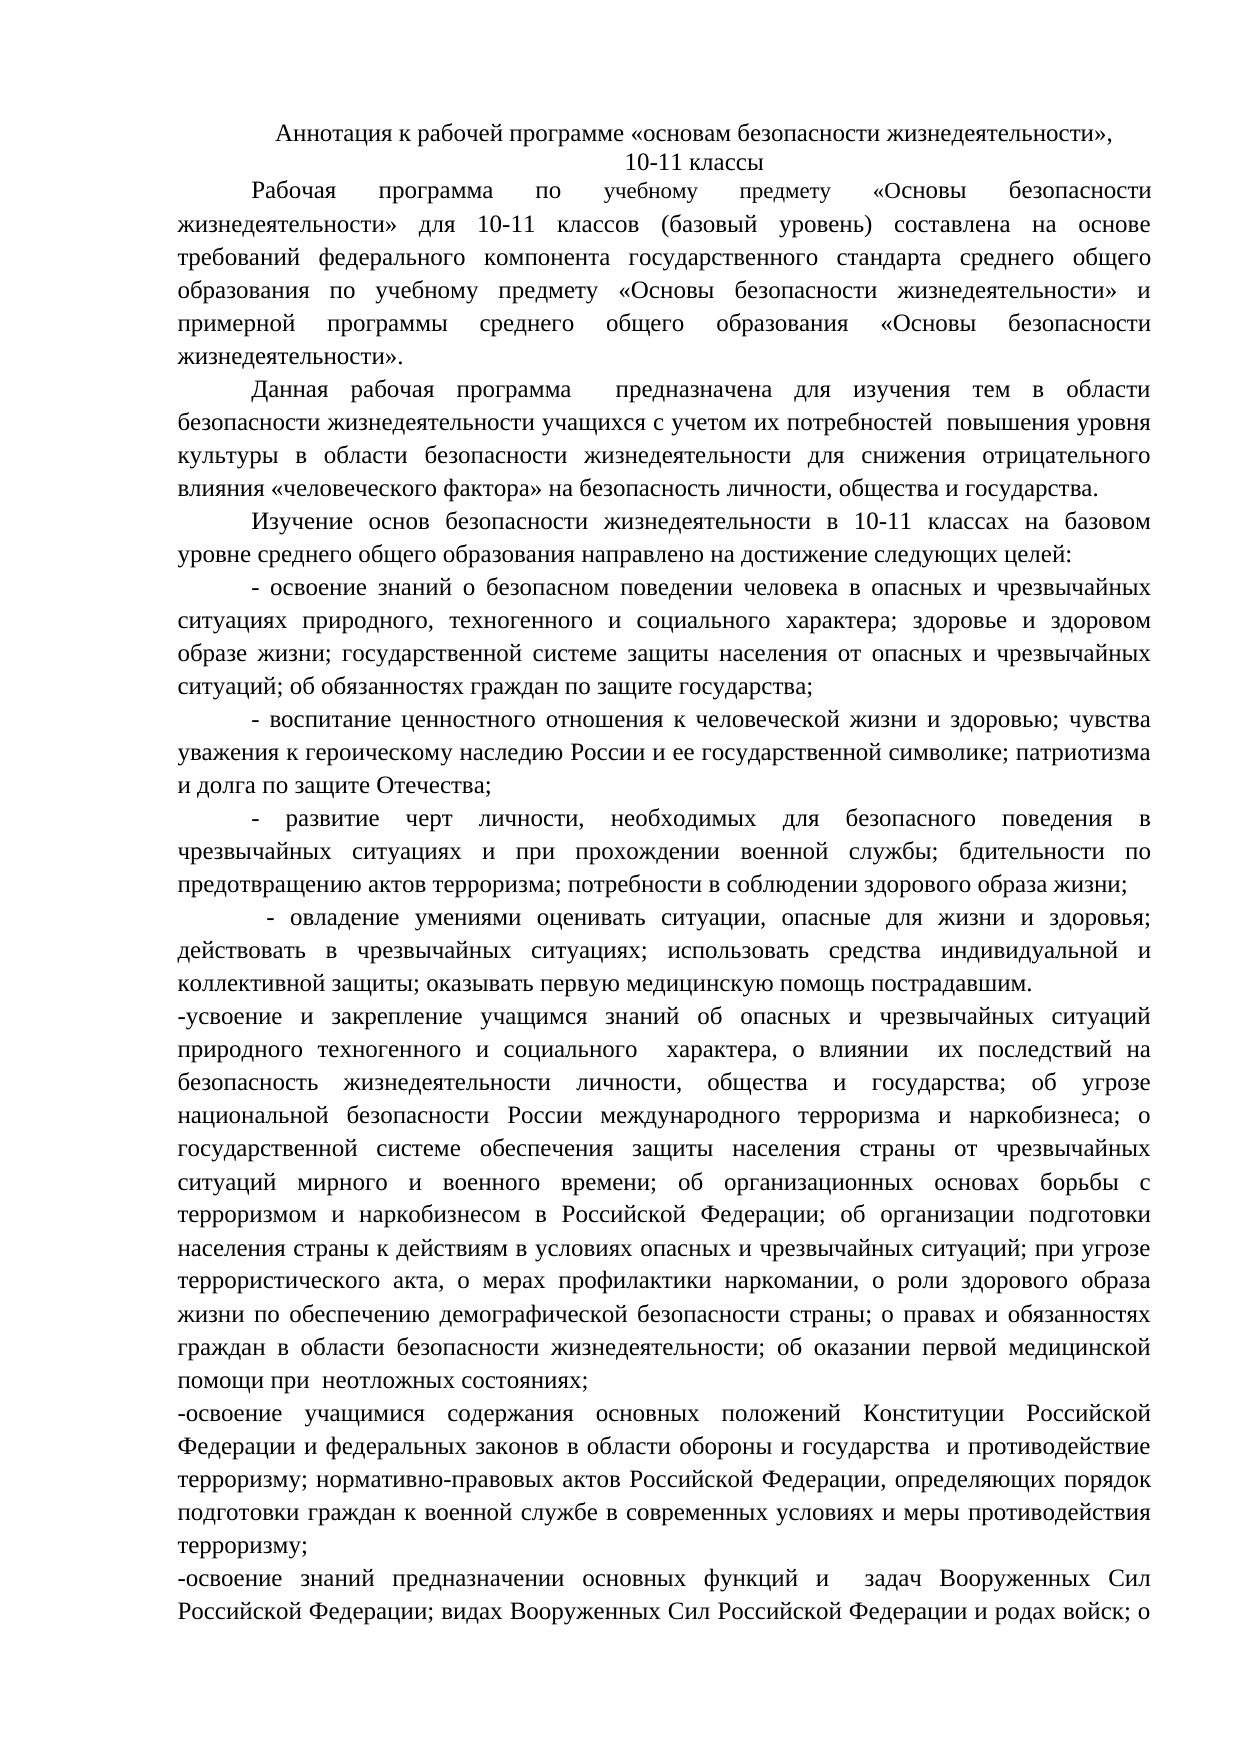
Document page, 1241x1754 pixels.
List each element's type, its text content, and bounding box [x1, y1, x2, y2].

text Рабочая программа по учебному предмету «Основы безопасности жизнедеятельности» для 10-11 классов (базовый уровень) составлена на основе требований федерального компонента государственного стандарта среднего общего образования по учебному предмету «Основы безопасности жизнедеятельности» и примерной программы среднего общего образования «Основы безопасности жизнедеятельности». [177, 176, 1152, 369]
text Изучение основ безопасности жизнедеятельности в 10-11 классах на базовом уровне среднего общего образования направлено на достижение следующих целей: [177, 506, 1152, 568]
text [177, 1563, 1152, 1624]
text -усвоение и закрепление учащимся знаний об опасных и чрезвычайных ситуаций природного техногенного и социального характера, о влиянии их последствий на безопасность жизнедеятельности личности, общества и государства; об угрозе национальной безопасности России международного терроризма и наркобизнеса; о государственной системе обеспечения защиты населения страны от чрезвычайных ситуаций мирного и военного времени; об организационных основах борьбы с терроризмом и наркобизнесом в Российской Федерации; об организации подготовки населения страны к действиям в условиях опасных и чрезвычайных ситуаций; при угрозе террористического акта, о мерах профилактики наркомании, о роли здорового образа жизни по обеспечению демографической безопасности страны; о правах и обязанностях граждан в области безопасности жизнедеятельности; об оказании первой медицинской помощи при неотложных состояниях; [177, 1001, 1152, 1393]
list Аннотация к рабочей программе «основам безопасности жизнедеятельности», [177, 118, 1152, 147]
text Данная рабочая программа предназначена для изучения тем в области безопасности жизнедеятельности учащихся с учетом их потребностей повышения уровня культуры в области безопасности жизнедеятельности для снижения отрицательного влияния «человеческого фактора» на безопасность личности, общества и государства. [177, 374, 1152, 502]
text - овладение умениями оценивать ситуации, опасные для жизни и здоровья; действовать в чрезвычайных ситуациях; использовать средства индивидуальной и коллективной защиты; оказывать первую медицинскую помощь пострадавшим. [177, 902, 1152, 997]
text -освоение учащимися содержания основных положений Конституции Российской Федерации и федеральных законов в области обороны и государства и противодействие терроризму; нормативно-правовых актов Российской Федерации, определяющих порядок подготовки граждан к военной службе в современных условиях и меры противодействия терроризму; [177, 1398, 1152, 1558]
text - воспитание ценностного отношения к человеческой жизни и здоровью; чувства уважения к героическому наследию России и ее государственной символике; патриотизма и долга по защите Отечества; [177, 704, 1152, 799]
text - освоение знаний о безопасном поведении человека в опасных и чрезвычайных ситуациях природного, техногенного и социального характера; здоровье и здоровом образе жизни; государственной системе защиты населения от опасных и чрезвычайных ситуаций; об обязанностях граждан по защите государства; [177, 572, 1152, 700]
list 10-11 классы [177, 147, 1152, 176]
text - развитие черт личности, необходимых для безопасного поведения в чрезвычайных ситуациях и при прохождении военной службы; бдительности по предотвращению актов терроризма; потребности в соблюдении здорового образа жизни; [177, 803, 1152, 898]
